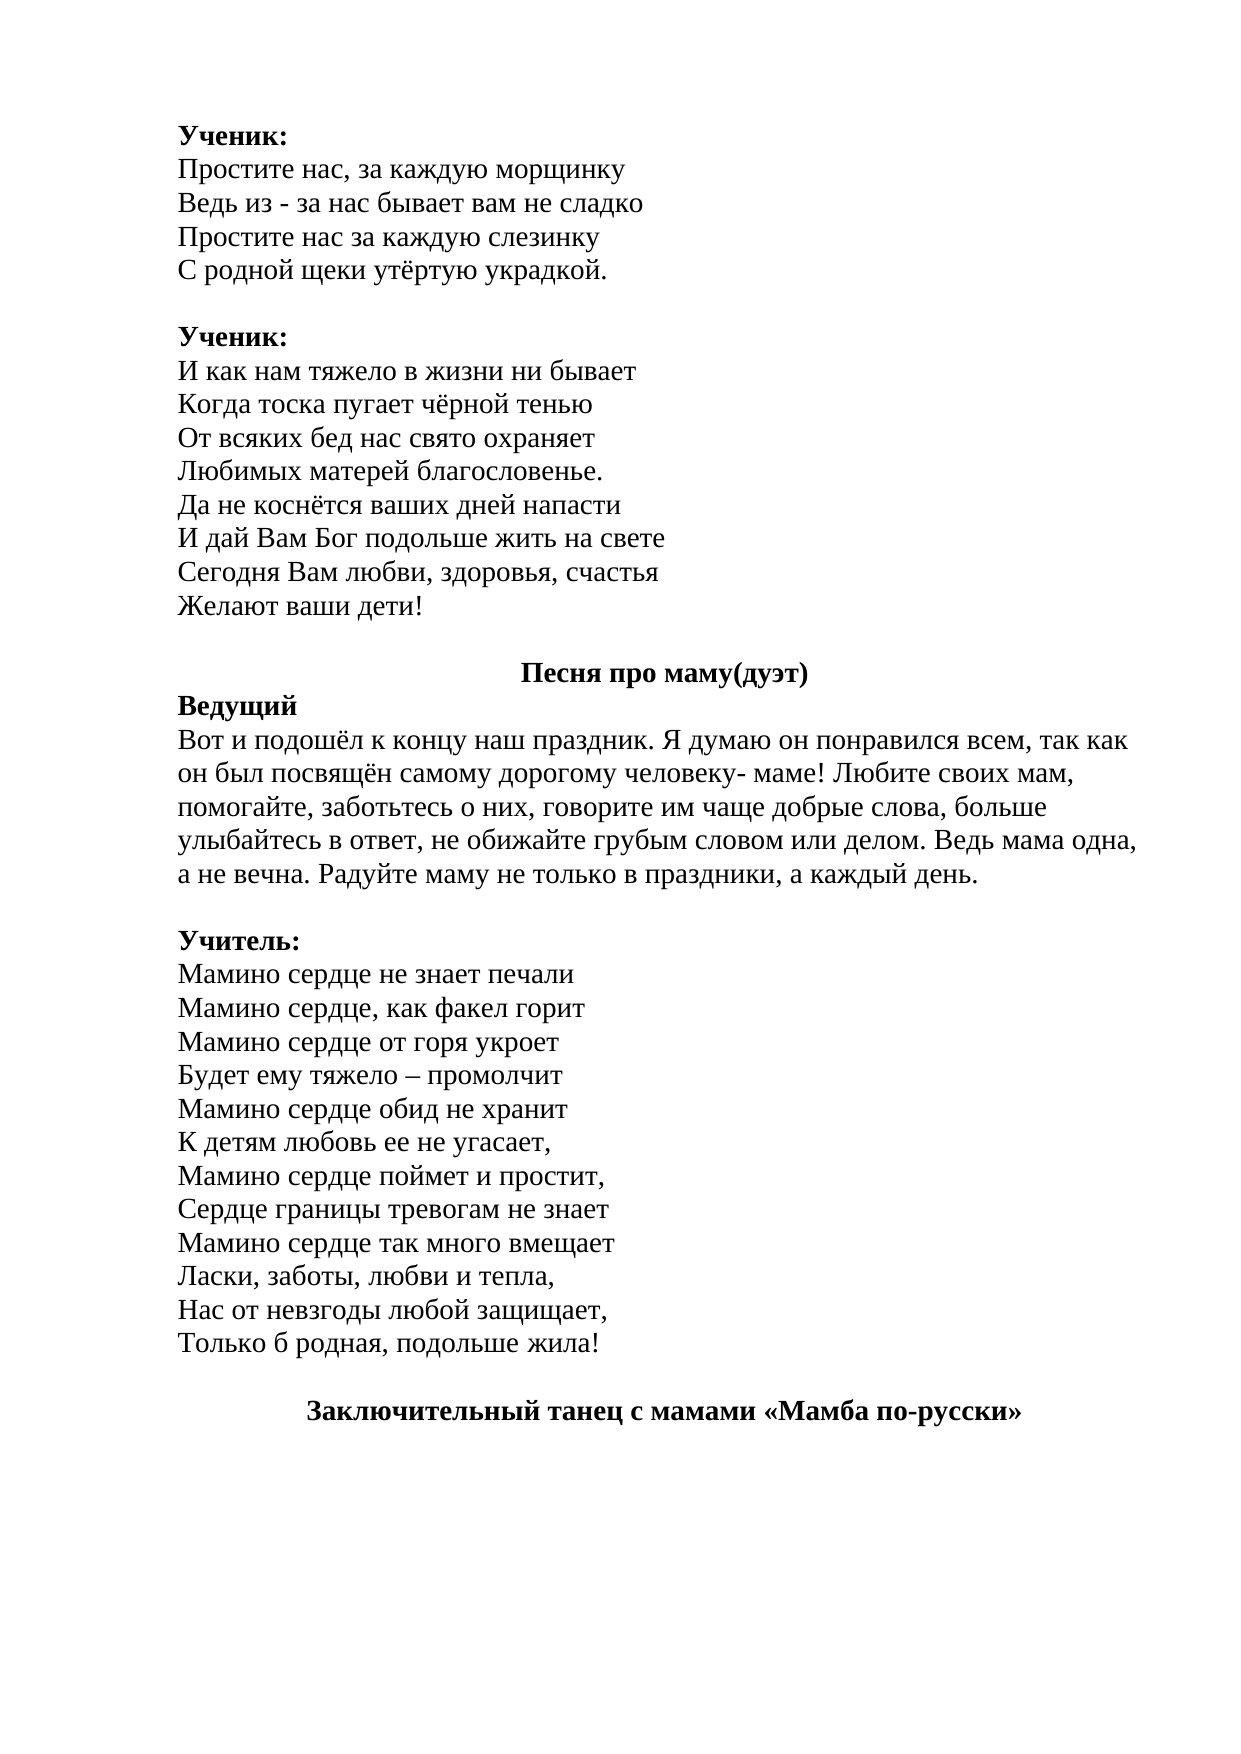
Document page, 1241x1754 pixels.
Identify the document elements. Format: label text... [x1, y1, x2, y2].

text Ведущий [177, 688, 1152, 722]
text Простите нас, за каждую морщинку Ведь из - за нас бывает вам не сладко Простите нас за каждую слезинку С родной щеки утёртую украдкой. [177, 152, 1152, 286]
text Сегодня Вам любви, здоровья, счастья Желают ваши дети! [177, 554, 1152, 621]
text Мамино сердце обид не хранит [177, 1091, 1152, 1124]
text Ученик: [177, 286, 1152, 353]
text Мамино сердце от горя укроет [177, 1024, 1152, 1057]
text Только б родная, подольше жила! [177, 1326, 1152, 1359]
text К детям любовь ее не угасает, [177, 1124, 1152, 1158]
text Мамино сердце так много вмещает [177, 1225, 1152, 1258]
text Учитель: [177, 923, 1152, 957]
text Сердце границы тревогам не знает [177, 1191, 1152, 1225]
text Ученик: [177, 118, 1152, 152]
text Песня про маму(дуэт) [177, 655, 1152, 688]
text Заключительный танец с мамами «Мамба по-русски» [177, 1393, 1152, 1426]
text Мамино сердце не знает печали [177, 957, 1152, 990]
text Ласки, заботы, любви и тепла, [177, 1258, 1152, 1292]
text Вот и подошёл к концу наш праздник. Я думаю он понравился всем, так как он был посвящён самому дорогому человеку- маме! Любите своих мам, помогайте, заботьтесь о них, говорите им чаще добрые слова, больше улыбайтесь в ответ, не обижайте грубым словом или делом. Ведь мама одна, а не вечна. Радуйте маму не только в праздники, а каждый день. [177, 722, 1152, 889]
text Мамино сердце поймет и простит, [177, 1158, 1152, 1191]
text Мамино сердце, как факел горит [177, 990, 1152, 1024]
text И как нам тяжело в жизни ни бывает Когда тоска пугает чёрной тенью От всяких бед нас свято охраняет Любимых матерей благословенье. Да не коснётся ваших дней напасти И дай Вам Бог подольше жить на свете [177, 353, 1152, 554]
text Будет ему тяжело – промолчит [177, 1057, 1152, 1091]
text Нас от невзгоды любой защищает, [177, 1292, 1152, 1326]
